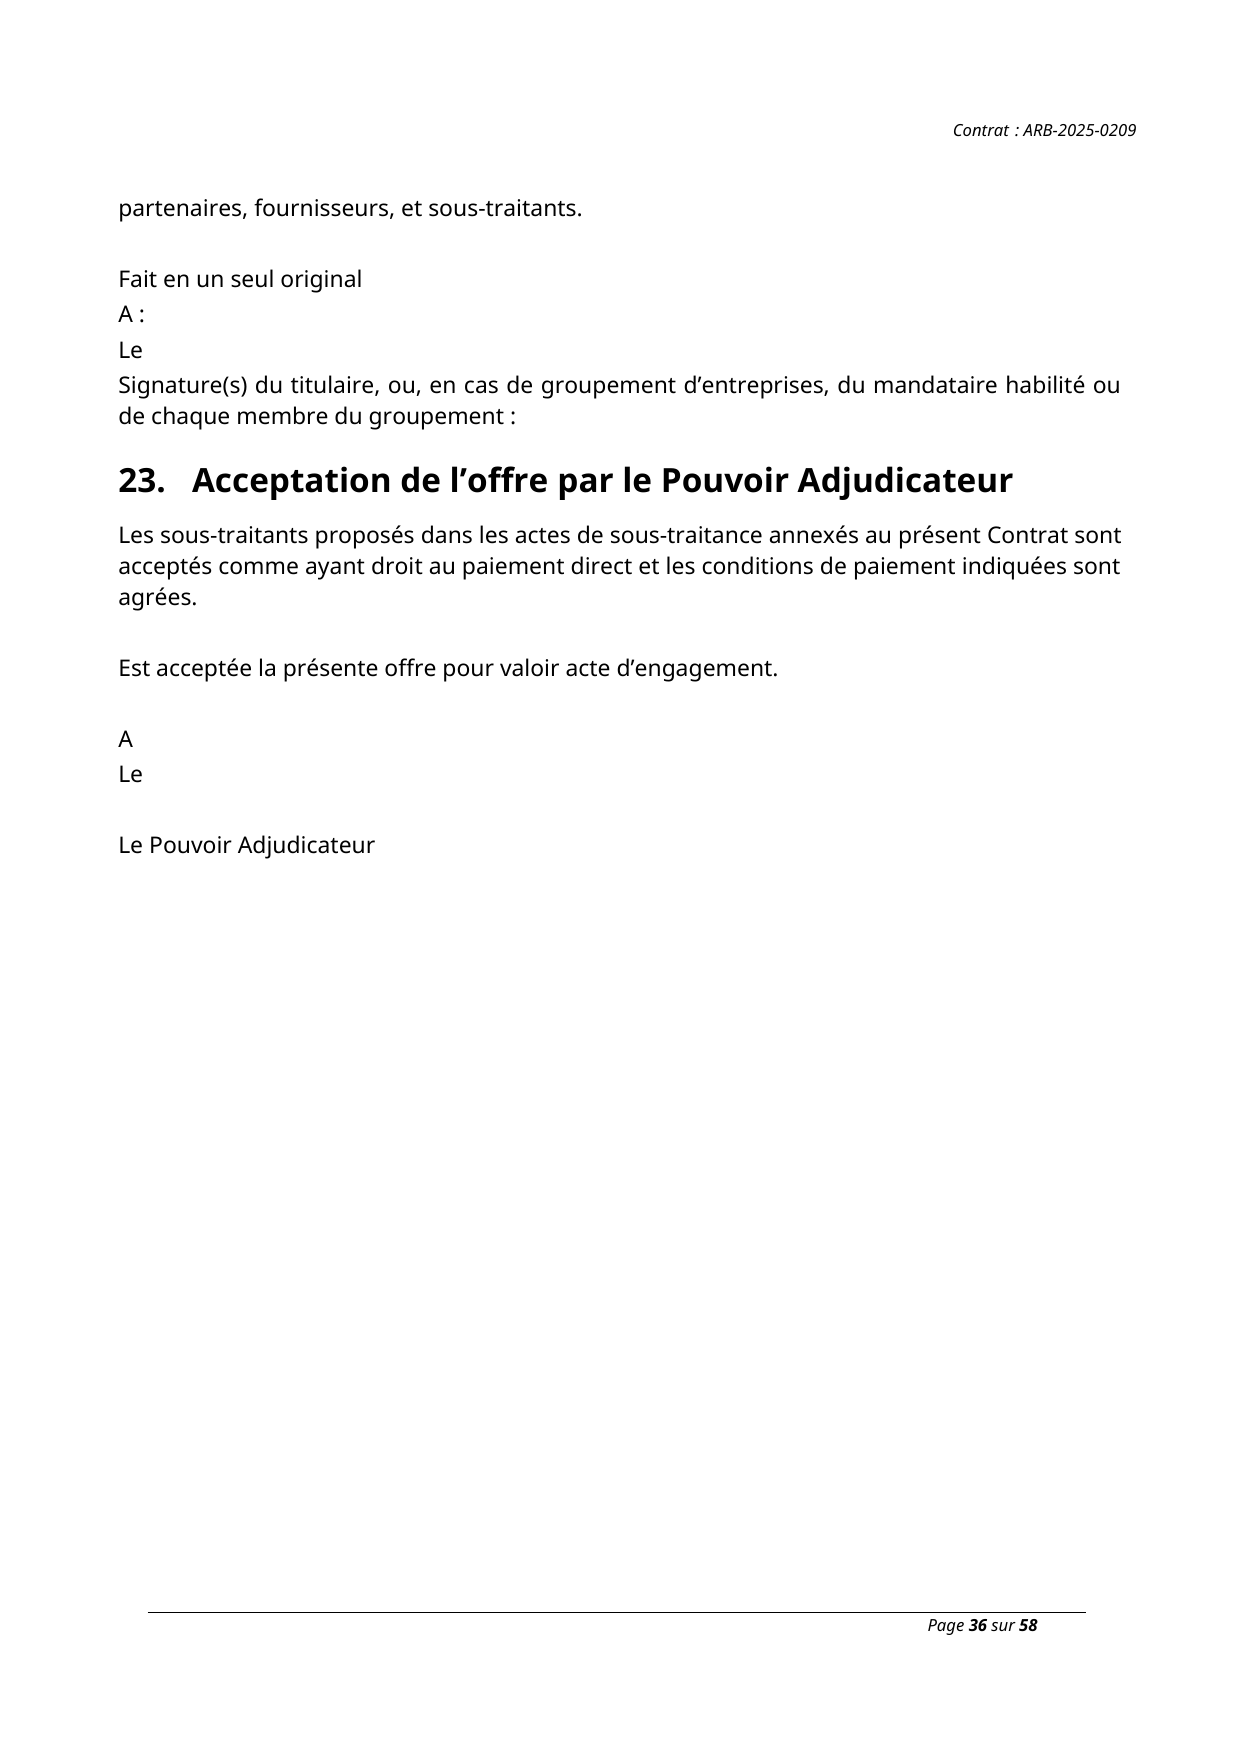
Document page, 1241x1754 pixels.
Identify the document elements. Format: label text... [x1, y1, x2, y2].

text A [118, 723, 1122, 754]
text Les sous-traitants proposés dans les actes de sous-traitance annexés au présent Contrat sont acceptés comme ayant droit au paiement direct et les conditions de paiement indiquées sont agrées. [118, 519, 1122, 612]
text Acceptation de l’offre par le Pouvoir Adjudicateur [118, 457, 1122, 502]
text Fait en un seul original [118, 263, 1122, 294]
text Est acceptée la présente offre pour valoir acte d’engagement. [118, 652, 1122, 683]
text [118, 192, 1122, 223]
text Signature(s) du titulaire, ou, en cas de groupement d’entreprises, du mandataire habilité ou de chaque membre du groupement : [118, 369, 1122, 432]
text Le Pouvoir Adjudicateur [118, 829, 1122, 860]
text Le [118, 334, 1122, 365]
text Le [118, 758, 1122, 789]
text A : [118, 298, 1122, 329]
